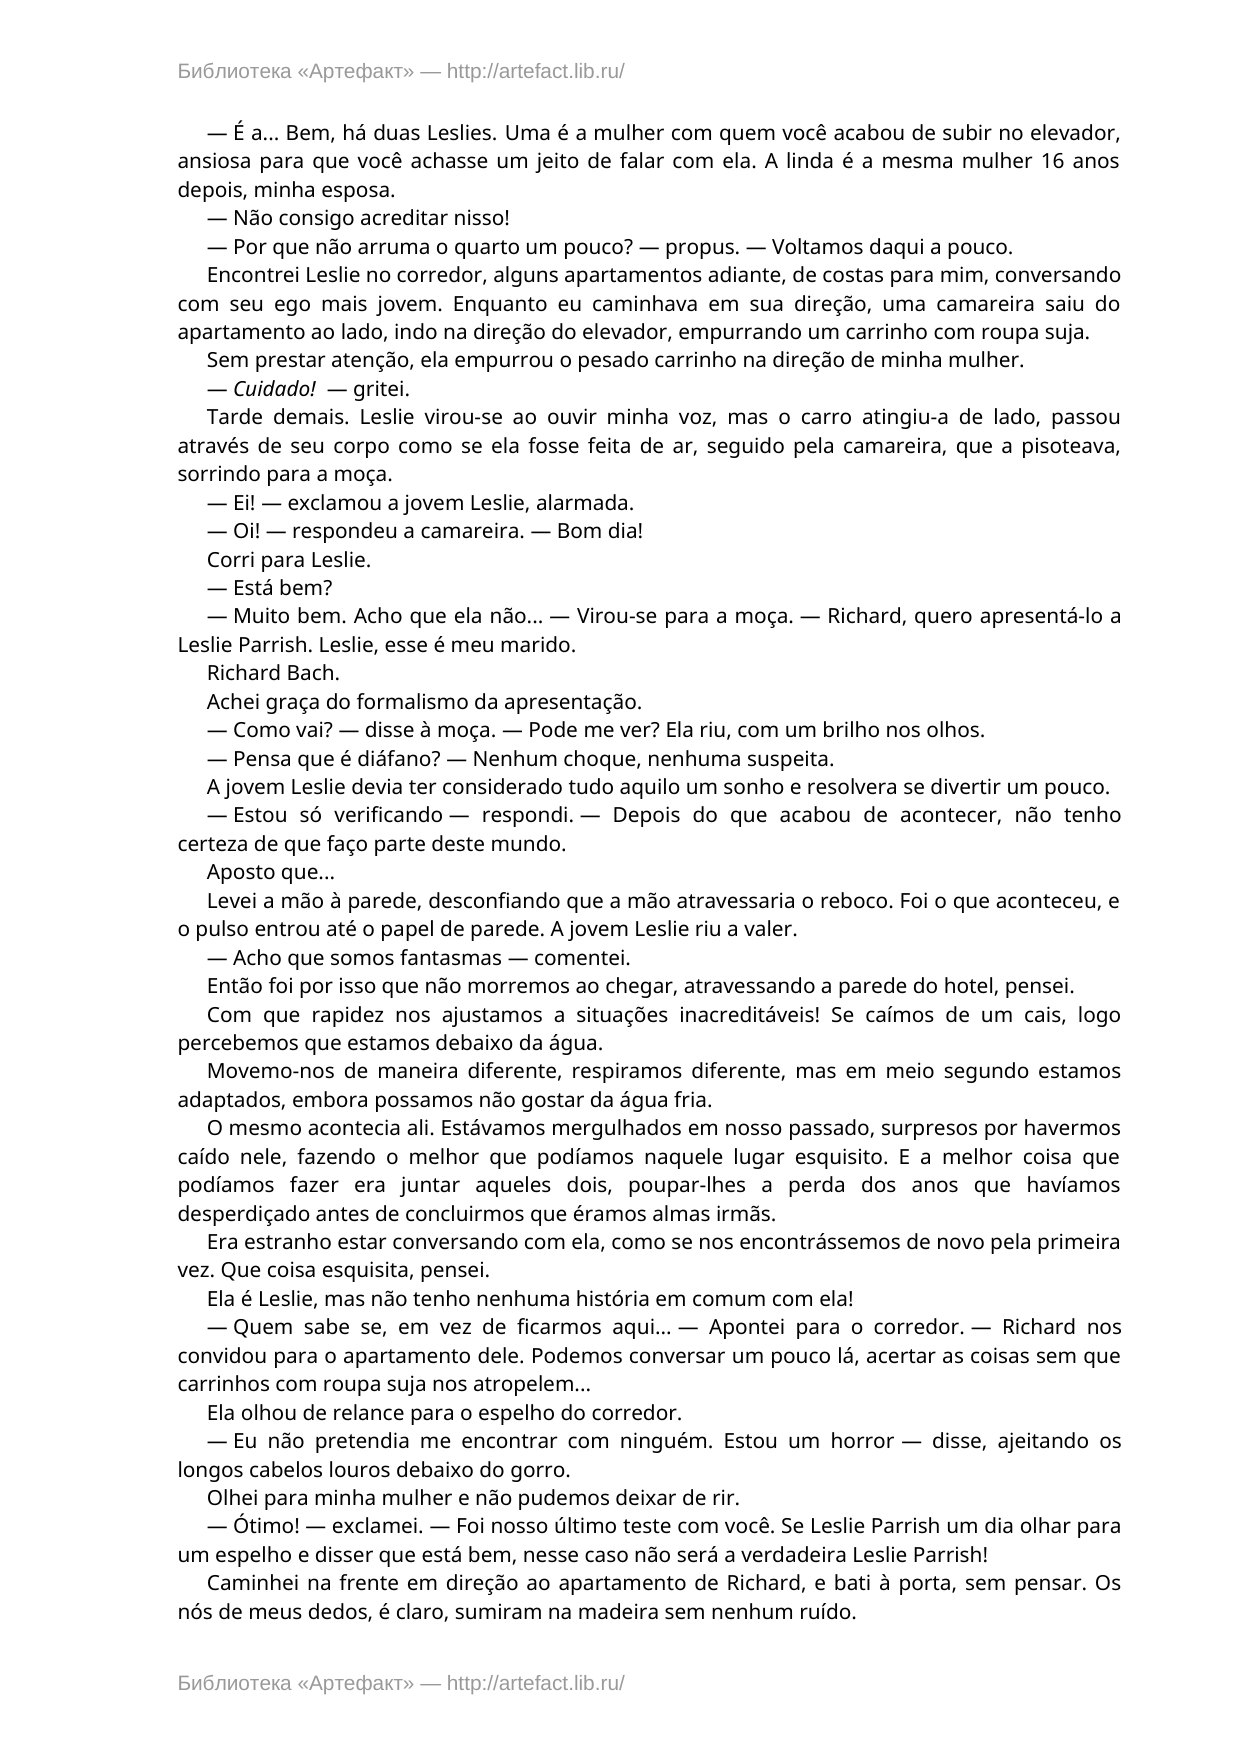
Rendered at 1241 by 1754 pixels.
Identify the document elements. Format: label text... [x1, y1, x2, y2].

text Olhei para minha mulher e não pudemos deixar de rir. [177, 1483, 1122, 1512]
text Caminhei na frente em direção ao apartamento de Richard, e bati à porta, sem pensar. Os nós de meus dedos, é claro, sumiram na madeira sem nenhum ruído. [177, 1568, 1122, 1625]
text — Ótimo! — exclamei. — Foi nosso último teste com você. Se Leslie Parrish um dia olhar para um espelho e disser que está bem, nesse caso não será a verdadeira Leslie Parrish! [177, 1512, 1122, 1568]
text — Oi! — respondeu a camareira. — Bom dia! [177, 516, 1122, 545]
text — Acho que somos fantasmas — comentei. [177, 943, 1122, 971]
text Corri para Leslie. [177, 545, 1122, 573]
text — Está bem? [177, 573, 1122, 602]
text Então foi por isso que não morremos ao chegar, atravessando a parede do hotel, pensei. [177, 971, 1122, 1000]
text Movemo-nos de maneira diferente, respiramos diferente, mas em meio segundo estamos adaptados, embora possamos não gostar da água fria. [177, 1057, 1122, 1113]
text Ela olhou de relance para o espelho do corredor. [177, 1398, 1122, 1426]
text — Muito bem. Acho que ela não... — Virou-se para a moça. — Richard, quero apresentá-lo a Leslie Parrish. Leslie, esse é meu marido. [177, 602, 1122, 658]
text Levei a mão à parede, desconfiando que a mão atravessaria o reboco. Foi o que aconteceu, e o pulso entrou até o papel de parede. A jovem Leslie riu a valer. [177, 886, 1122, 943]
text Richard Bach. [177, 658, 1122, 687]
text — Estou só verificando — respondi. — Depois do que acabou de acontecer, não tenho certeza de que faço parte deste mundo. [177, 801, 1122, 857]
text — Ei! — exclamou a jovem Leslie, alarmada. [177, 488, 1122, 516]
text Com que rapidez nos ajustamos a situações inacreditáveis! Se caímos de um cais, logo percebemos que estamos debaixo da água. [177, 1000, 1122, 1057]
text Tarde demais. Leslie virou-se ao ouvir minha voz, mas o carro atingiu-a de lado, passou através de seu corpo como se ela fosse feita de ar, seguido pela camareira, que a pisoteava, sorrindo para a moça. [177, 402, 1122, 488]
text — Como vai? — disse à moça. — Pode me ver? Ela riu, com um brilho nos olhos. [177, 715, 1122, 744]
text Era estranho estar conversando com ela, como se nos encontrássemos de novo pela primeira vez. Que coisa esquisita, pensei. [177, 1227, 1122, 1284]
text — É a... Bem, há duas Leslies. Uma é a mulher com quem você acabou de subir no elevador, ansiosa para que você achasse um jeito de falar com ela. A linda é a mesma mulher 16 anos depois, minha esposa. [177, 118, 1122, 203]
text Ela é Leslie, mas não tenho nenhuma história em comum com ela! [177, 1284, 1122, 1312]
text — Eu não pretendia me encontrar com ninguém. Estou um horror — disse, ajeitando os longos cabelos louros debaixo do gorro. [177, 1426, 1122, 1483]
text O mesmo acontecia ali. Estávamos mergulhados em nosso passado, surpresos por havermos caído nele, fazendo o melhor que podíamos naquele lugar esquisito. E a melhor coisa que podíamos fazer era juntar aqueles dois, poupar-lhes a perda dos anos que havíamos desperdiçado antes de concluirmos que éramos almas irmãs. [177, 1113, 1122, 1227]
text Aposto que... [177, 857, 1122, 886]
text Encontrei Leslie no corredor, alguns apartamentos adiante, de costas para mim, conversando com seu ego mais jovem. Enquanto eu caminhava em sua direção, uma camareira saiu do apartamento ao lado, indo na direção do elevador, empurrando um carrinho com roupa suja. [177, 260, 1122, 346]
text Sem prestar atenção, ela empurrou o pesado carrinho na direção de minha mulher. [177, 346, 1122, 374]
text — Cuidado! — gritei. [177, 374, 1122, 402]
text — Pensa que é diáfano? — Nenhum choque, nenhuma suspeita. [177, 744, 1122, 772]
text A jovem Leslie devia ter considerado tudo aquilo um sonho e resolvera se divertir um pouco. [177, 772, 1122, 801]
text — Por que não arruma o quarto um pouco? — propus. — Voltamos daqui a pouco. [177, 232, 1122, 260]
text Achei graça do formalismo da apresentação. [177, 687, 1122, 715]
text — Quem sabe se, em vez de ficarmos aqui... — Apontei para o corredor. — Richard nos convidou para o apartamento dele. Podemos conversar um pouco lá, acertar as coisas sem que carrinhos com roupa suja nos atropelem... [177, 1312, 1122, 1398]
text — Não consigo acreditar nisso! [177, 203, 1122, 232]
